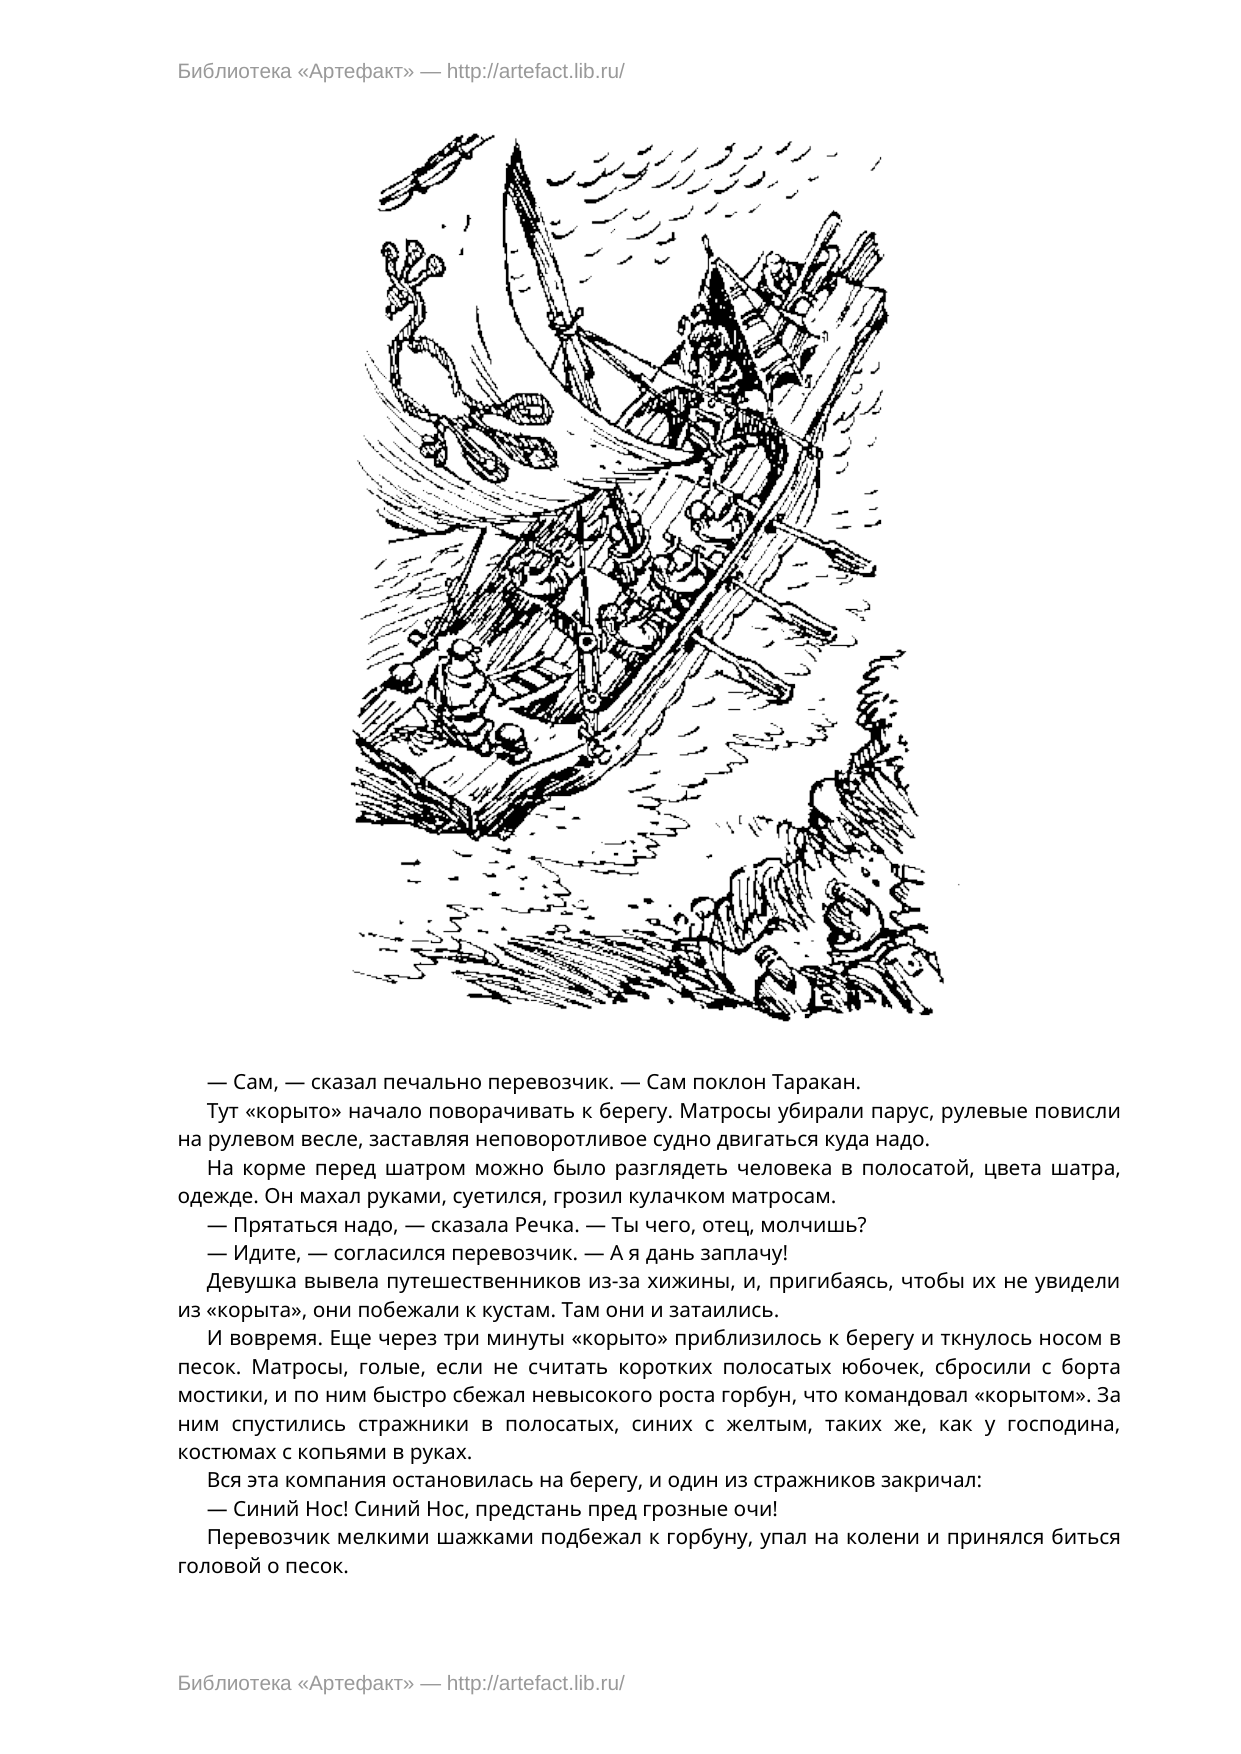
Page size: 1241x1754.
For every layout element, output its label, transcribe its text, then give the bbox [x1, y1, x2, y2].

text — Прятаться надо, — сказала Речка. — Ты чего, отец, молчишь? [177, 1210, 1122, 1238]
text Тут «корыто» начало поворачивать к берегу. Матросы убирали парус, рулевые повисли на рулевом весле, заставляя неповоротливое судно двигаться куда надо. [177, 1096, 1122, 1153]
text Девушка вывела путешественников из-за хижины, и, пригибаясь, чтобы их не увидели из «корыта», они побежали к кустам. Там они и затаились. [177, 1267, 1122, 1323]
picture [337, 118, 963, 1039]
text — Синий Нос! Синий Нос, предстань пред грозные очи! [177, 1494, 1122, 1522]
text — Сам, — сказал печально перевозчик. — Сам поклон Таракан. [177, 1067, 1122, 1096]
text И вовремя. Еще через три минуты «корыто» приблизилось к берегу и ткнулось носом в песок. Матросы, голые, если не считать коротких полосатых юбочек, сбросили с борта мостики, и по ним быстро сбежал невысокого роста горбун, что командовал «корытом». За ним спустились стражники в полосатых, синих с желтым, таких же, как у господина, костюмах с копьями в руках. [177, 1323, 1122, 1466]
text Перевозчик мелкими шажками подбежал к горбуну, упал на колени и принялся биться головой о песок. [177, 1522, 1122, 1579]
text Вся эта компания остановилась на берегу, и один из стражников закричал: [177, 1466, 1122, 1494]
text — Идите, — согласился перевозчик. — А я дань заплачу! [177, 1238, 1122, 1267]
text На корме перед шатром можно было разглядеть человека в полосатой, цвета шатра, одежде. Он махал руками, суетился, грозил кулачком матросам. [177, 1153, 1122, 1210]
